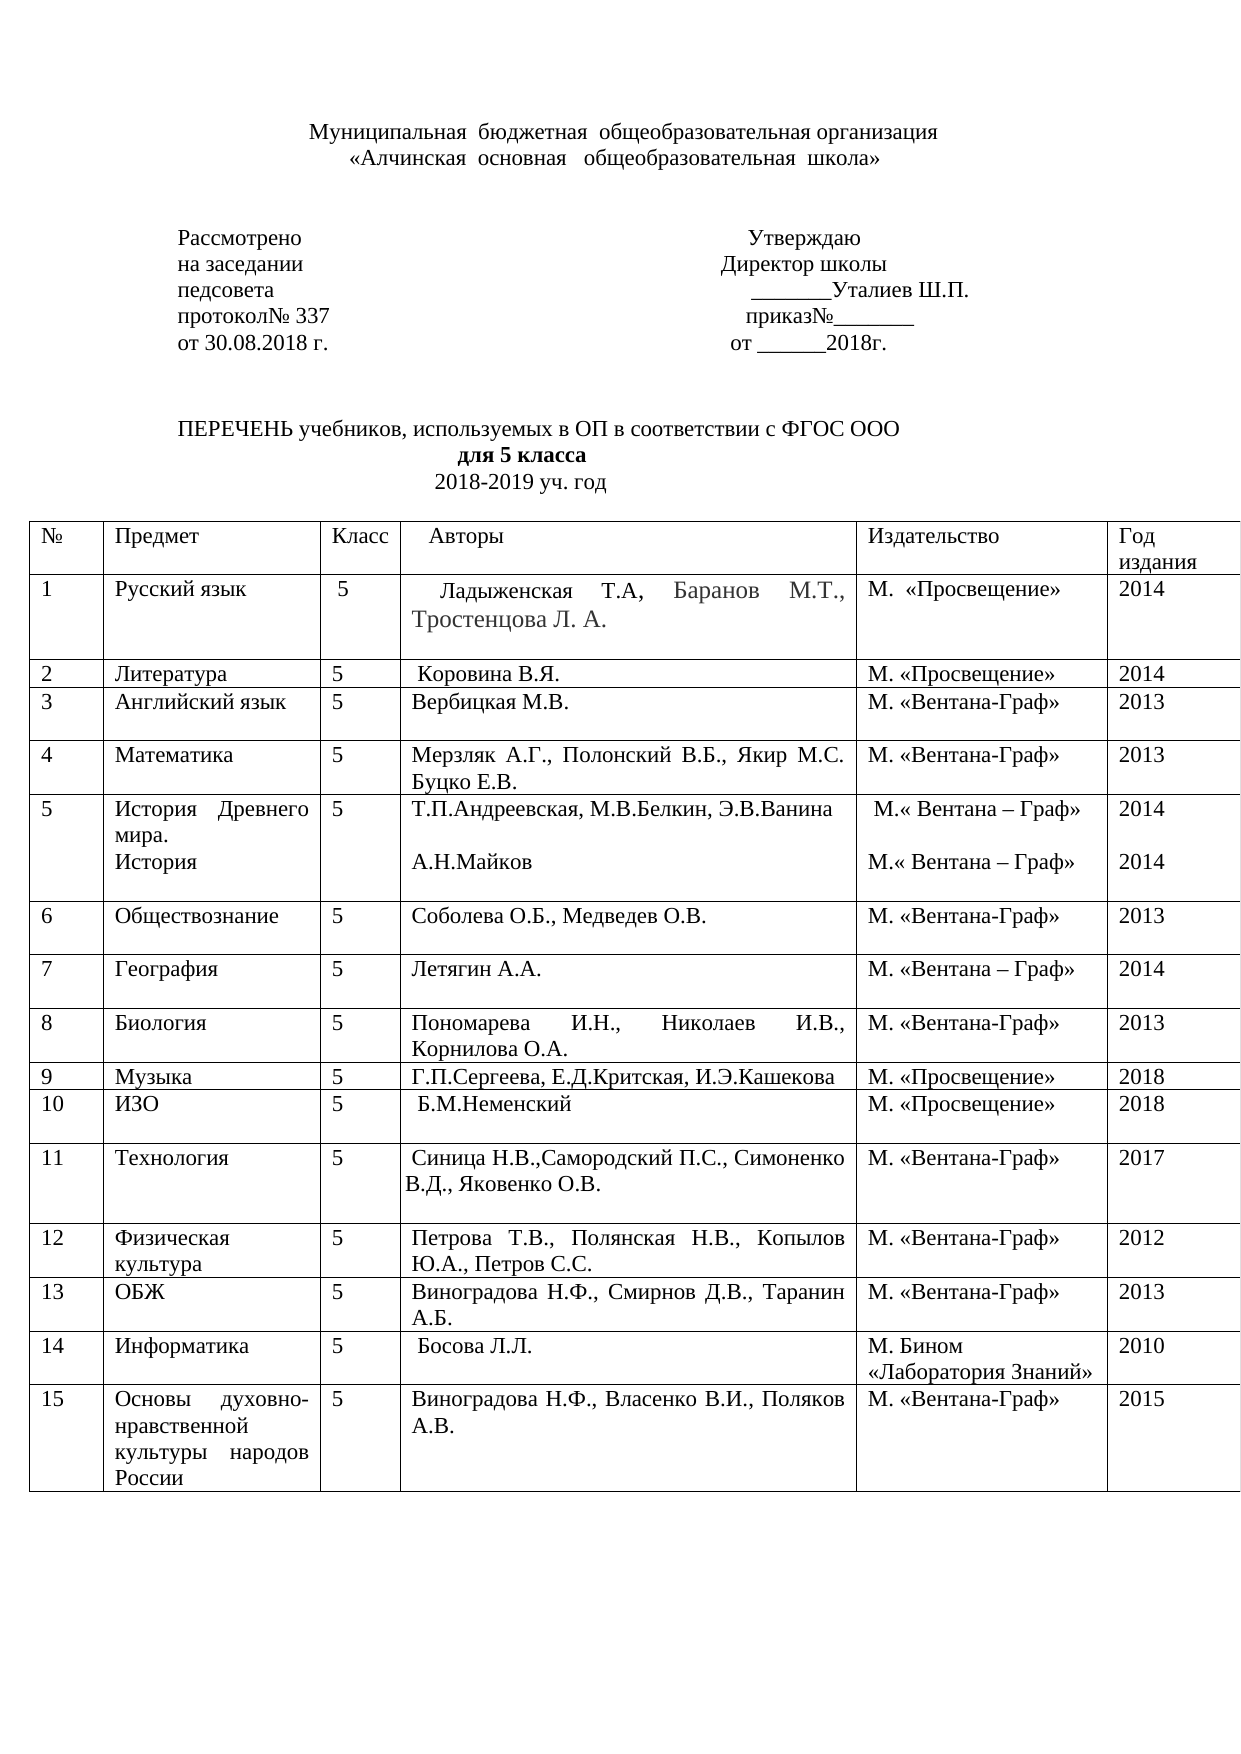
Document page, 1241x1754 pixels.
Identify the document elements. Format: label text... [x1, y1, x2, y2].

table_header Издательство [857, 522, 1107, 574]
table_cell М. «Вентана-Граф» [857, 1009, 1107, 1062]
table_cell М. «Просвещение» [857, 1090, 1107, 1143]
table_cell Биология [104, 1009, 320, 1062]
table_cell ИЗО [104, 1090, 320, 1143]
table_cell М. «Вентана – Граф» [857, 955, 1107, 1008]
table_cell 5 [30, 795, 103, 901]
table_cell Музыка [104, 1063, 320, 1089]
text педсовета _______Уталиев Ш.П. [177, 276, 1152, 303]
table_cell М. Бином «Лаборатория Знаний» [857, 1332, 1107, 1384]
table_cell 5 [321, 741, 400, 794]
text ПЕРЕЧЕНЬ учебников, используемых в ОП в соответствии с ФГОС ООО [177, 415, 1152, 442]
table_cell Г.П.Сергеева, Е.Д.Критская, И.Э.Кашекова [401, 1063, 856, 1089]
table_cell Математика [104, 741, 320, 794]
table_cell М. «Вентана-Граф» [857, 688, 1107, 740]
table_cell 10 [30, 1090, 103, 1143]
table_cell 2013 [1108, 902, 1240, 954]
table_cell 5 [321, 1224, 400, 1277]
table_cell 3 [30, 688, 103, 740]
table_cell Вербицкая М.В. [401, 688, 856, 740]
table_cell 2017 [1108, 1144, 1240, 1223]
table_cell География [104, 955, 320, 1008]
text от 30.08.2018 г. от ______2018г. [177, 329, 1152, 355]
table_cell Коровина В.Я. [401, 660, 856, 687]
text Муниципальная бюджетная общеобразовательная организация [177, 118, 1152, 144]
text на заседании Директор школы [177, 250, 1152, 276]
table_cell Синица Н.В.,Самородский П.С., Симоненко В.Д., Яковенко О.В. [401, 1144, 856, 1223]
table_cell 5 [321, 795, 400, 901]
table_cell М. «Просвещение» [857, 1063, 1107, 1089]
table_cell 5 [321, 1009, 400, 1062]
table_cell М. «Вентана-Граф» [857, 1224, 1107, 1277]
table_cell 4 [30, 741, 103, 794]
table_cell 2014 [1108, 660, 1240, 687]
table_cell 2018 [1108, 1063, 1240, 1089]
table_cell 14 [30, 1332, 103, 1384]
table_cell 9 [30, 1063, 103, 1089]
table_cell Литература [104, 660, 320, 687]
table_cell 13 [30, 1278, 103, 1331]
table_cell Русский язык [104, 575, 320, 659]
table_cell 5 [321, 902, 400, 954]
table_cell 2013 [1108, 741, 1240, 794]
table_cell 2 [30, 660, 103, 687]
table_cell 2014 [1108, 575, 1240, 659]
table_cell М. «Вентана-Граф» [857, 1144, 1107, 1223]
table_cell 5 [321, 1063, 400, 1089]
table_cell Физическая культура [104, 1224, 320, 1277]
table_cell М. «Вентана-Граф» [857, 1278, 1107, 1331]
table_cell М. «Вентана-Граф» [857, 902, 1107, 954]
table_cell Соболева О.Б., Медведев О.В. [401, 902, 856, 954]
table_cell Информатика [104, 1332, 320, 1384]
table_cell 6 [30, 902, 103, 954]
text для 5 класса [177, 442, 1152, 468]
table_cell 5 [321, 1385, 400, 1491]
table_cell Пономарева И.Н., Николаев И.В., Корнилова О.А. [401, 1009, 856, 1062]
table_cell 2015 [1108, 1385, 1240, 1491]
text 2018-2019 уч. год [177, 468, 1152, 494]
table_cell М. «Просвещение» [857, 575, 1107, 659]
table_cell Т.П.Андреевская, М.В.Белкин, Э.В.Ванина А.Н.Майков [401, 795, 856, 901]
table_cell Мерзляк А.Г., Полонский В.Б., Якир М.С. Буцко Е.В. [401, 741, 856, 794]
table_cell Виноградова Н.Ф., Смирнов Д.В., Таранин А.Б. [401, 1278, 856, 1331]
table_cell Технология [104, 1144, 320, 1223]
table_cell 15 [30, 1385, 103, 1491]
table_cell Обществознание [104, 902, 320, 954]
table_cell 5 [321, 955, 400, 1008]
table_header № [30, 522, 103, 574]
table_cell 2010 [1108, 1332, 1240, 1384]
table_cell М. «Вентана-Граф» [857, 741, 1107, 794]
table_cell М. «Вентана-Граф» [857, 1385, 1107, 1491]
table_cell 11 [30, 1144, 103, 1223]
table_cell 8 [30, 1009, 103, 1062]
table_cell 5 [321, 688, 400, 740]
table_cell 2013 [1108, 1278, 1240, 1331]
table_header Предмет [104, 522, 320, 574]
table_cell Основы духовно-нравственной культуры народов России [104, 1385, 320, 1491]
table_cell 2013 [1108, 688, 1240, 740]
table_cell 5 [321, 575, 400, 659]
text Рассмотрено Утверждаю [177, 223, 1152, 250]
table_cell 7 [30, 955, 103, 1008]
table_header Год издания [1108, 522, 1240, 574]
text «Алчинская основная общеобразовательная школа» [177, 144, 1152, 171]
text протокол№ 337 приказ№_______ [177, 303, 1152, 329]
table_cell Ладыженская Т.А, Баранов М.Т., Тростенцова Л. А. [401, 575, 856, 659]
table_cell М.« Вентана – Граф» М.« Вентана – Граф» [857, 795, 1107, 901]
table_header Класс [321, 522, 400, 574]
table_cell 5 [321, 1278, 400, 1331]
table_cell Б.М.Неменский [401, 1090, 856, 1143]
table_cell М. «Просвещение» [857, 660, 1107, 687]
table_cell 2014 2014 [1108, 795, 1240, 901]
table_cell 2014 [1108, 955, 1240, 1008]
table_cell История Древнего мира. История [104, 795, 320, 901]
table_header Авторы [401, 522, 856, 574]
table_cell Босова Л.Л. [401, 1332, 856, 1384]
table_cell Петрова Т.В., Полянская Н.В., Копылов Ю.А., Петров С.С. [401, 1224, 856, 1277]
table_cell 5 [321, 1090, 400, 1143]
table_cell 2018 [1108, 1090, 1240, 1143]
table_cell 1 [30, 575, 103, 659]
table_cell 5 [321, 660, 400, 687]
table_cell 12 [30, 1224, 103, 1277]
table_cell ОБЖ [104, 1278, 320, 1331]
table_cell 2013 [1108, 1009, 1240, 1062]
table_cell 5 [321, 1332, 400, 1384]
table_cell 2012 [1108, 1224, 1240, 1277]
table_cell 5 [321, 1144, 400, 1223]
table_cell Виноградова Н.Ф., Власенко В.И., Поляков А.В. [401, 1385, 856, 1491]
table_cell Английский язык [104, 688, 320, 740]
table_cell Летягин А.А. [401, 955, 856, 1008]
